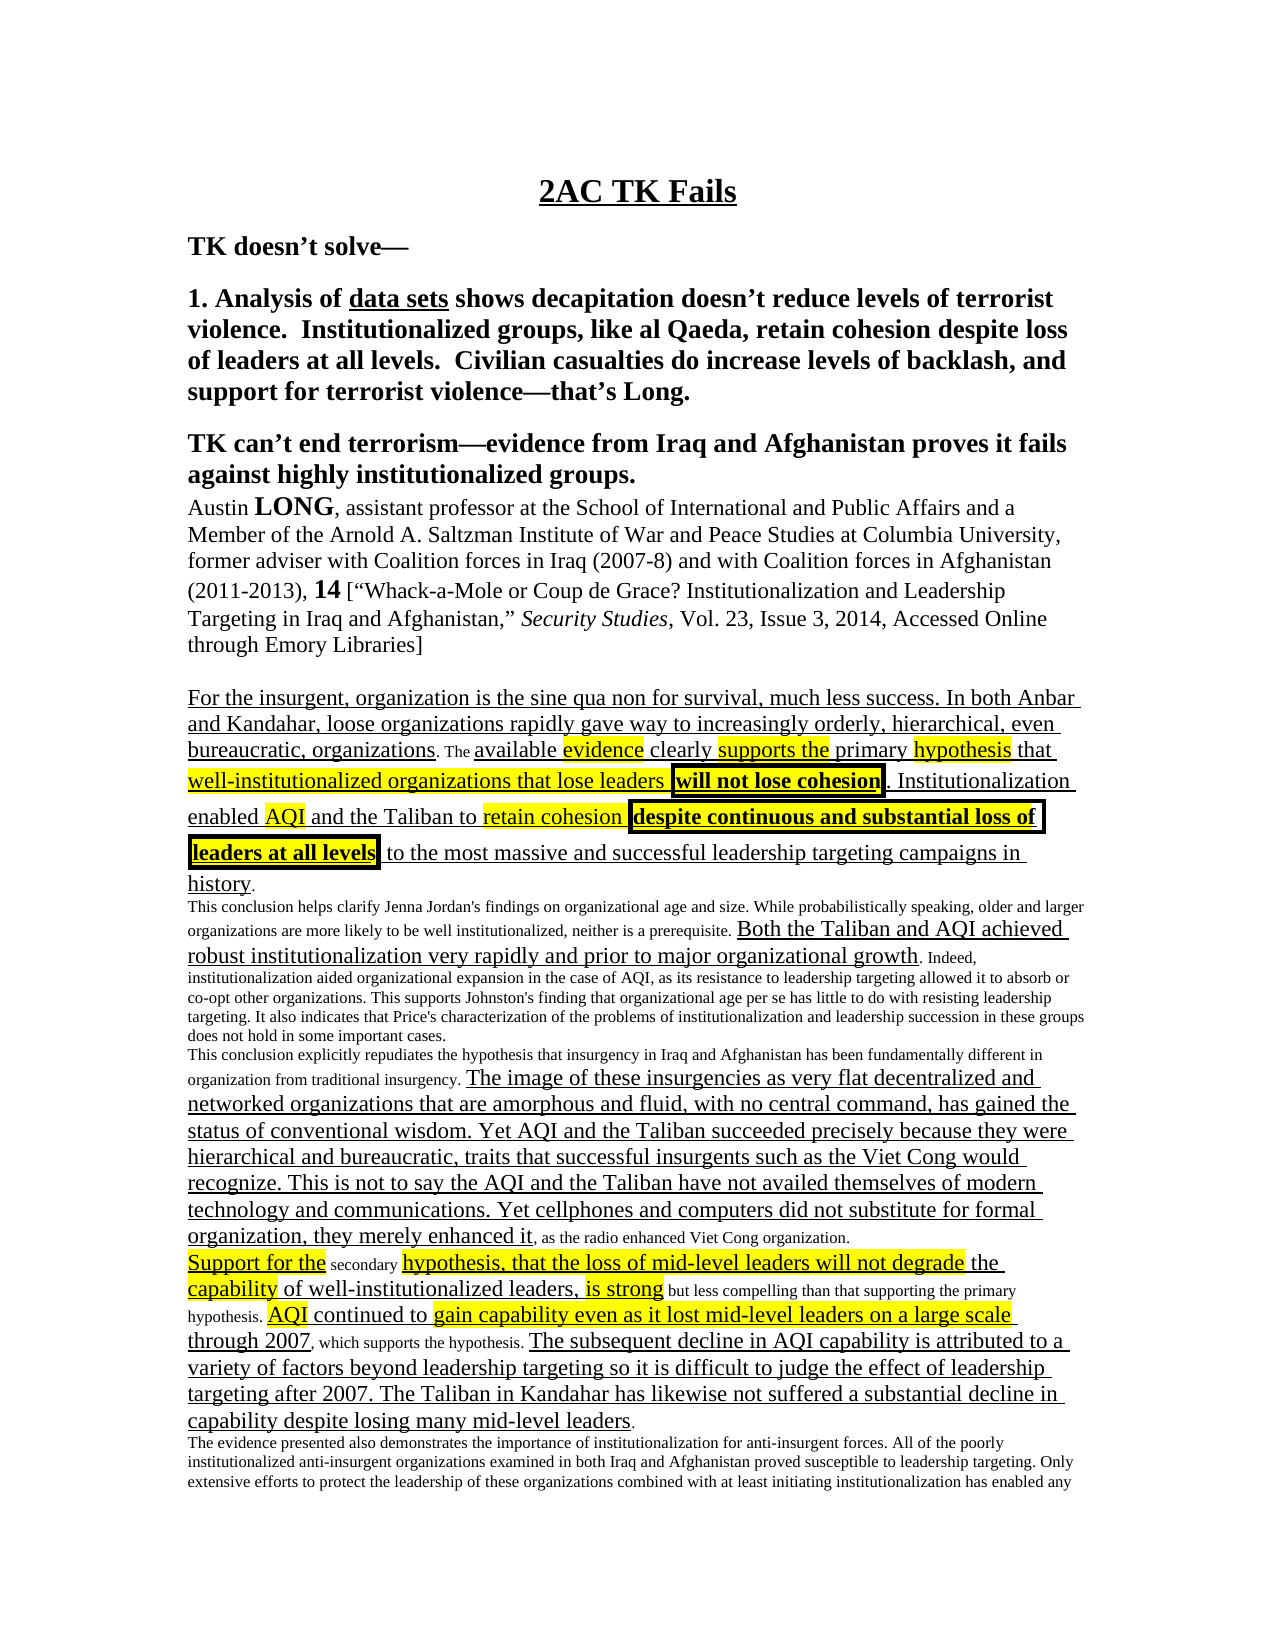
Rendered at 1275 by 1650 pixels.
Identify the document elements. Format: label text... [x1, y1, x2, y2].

text Austin LONG, assistant professor at the School of International and Public Affairs and a Member of the Arnold A. Saltzman Institute of War and Peace Studies at Columbia University, former adviser with Coalition forces in Iraq (2007-8) and with Coalition forces in Afghanistan (2011-2013), 14 [“Whack-a-Mole or Coup de Grace? Institutionalization and Leadership Targeting in Iraq and Afghanistan,” Security Studies, Vol. 23, Issue 3, 2014, Accessed Online through Emory Libraries] [187, 490, 1087, 657]
subtitle TK doesn’t solve— [187, 230, 1087, 261]
subtitle 2AC TK Fails [187, 171, 1087, 209]
subtitle TK can’t end terrorism—evidence from Iraq and Afghanistan proves it fails against highly institutionalized groups. [187, 427, 1087, 490]
text For the insurgent, organization is the sine qua non for survival, much less success. In both Anbar and Kandahar, loose organizations rapidly gave way to increasingly orderly, hierarchical, even bureaucratic, organizations. The available evidence clearly supports the primary hypothesis that well-institutionalized organizations that lose leaders will not lose cohesion. Institutionalization enabled AQI and the Taliban to retain cohesion despite continuous and substantial loss of leaders at all levels to the most massive and successful leadership targeting campaigns in history. [187, 684, 1087, 896]
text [187, 1433, 1087, 1491]
text This conclusion explicitly repudiates the hypothesis that insurgency in Iraq and Afghanistan has been fundamentally different in organization from traditional insurgency. The image of these insurgencies as very flat decentralized and networked organizations that are amorphous and fluid, with no central command, has gained the status of conventional wisdom. Yet AQI and the Taliban succeeded precisely because they were hierarchical and bureaucratic, traits that successful insurgents such as the Viet Cong would recognize. This is not to say the AQI and the Taliban have not availed themselves of modern technology and communications. Yet cellphones and computers did not substitute for formal organization, they merely enhanced it, as the radio enhanced Viet Cong organization. [187, 1045, 1087, 1248]
text This conclusion helps clarify Jenna Jordan's findings on organizational age and size. While probabilistically speaking, older and larger organizations are more likely to be well institutionalized, neither is a prerequisite. Both the Taliban and AQI achieved robust institutionalization very rapidly and prior to major organizational growth. Indeed, institutionalization aided organizational expansion in the case of AQI, as its resistance to leadership targeting allowed it to absorb or co-opt other organizations. This supports Johnston's finding that organizational age per se has little to do with resisting leadership targeting. It also indicates that Price's characterization of the problems of institutionalization and leadership succession in these groups does not hold in some important cases. [187, 896, 1087, 1045]
subtitle 1. Analysis of data sets shows decapitation doesn’t reduce levels of terrorist violence. Institutionalized groups, like al Qaeda, retain cohesion despite loss of leaders at all levels. Civilian casualties do increase levels of backlash, and support for terrorist violence—that’s Long. [187, 282, 1087, 407]
text Support for the secondary hypothesis, that the loss of mid-level leaders will not degrade the capability of well-institutionalized leaders, is strong but less compelling than that supporting the primary hypothesis. AQI continued to gain capability even as it lost mid-level leaders on a large scale through 2007, which supports the hypothesis. The subsequent decline in AQI capability is attributed to a variety of factors beyond leadership targeting so it is difficult to judge the effect of leadership targeting after 2007. The Taliban in Kandahar has likewise not suffered a substantial decline in capability despite losing many mid-level leaders. [187, 1248, 1087, 1433]
